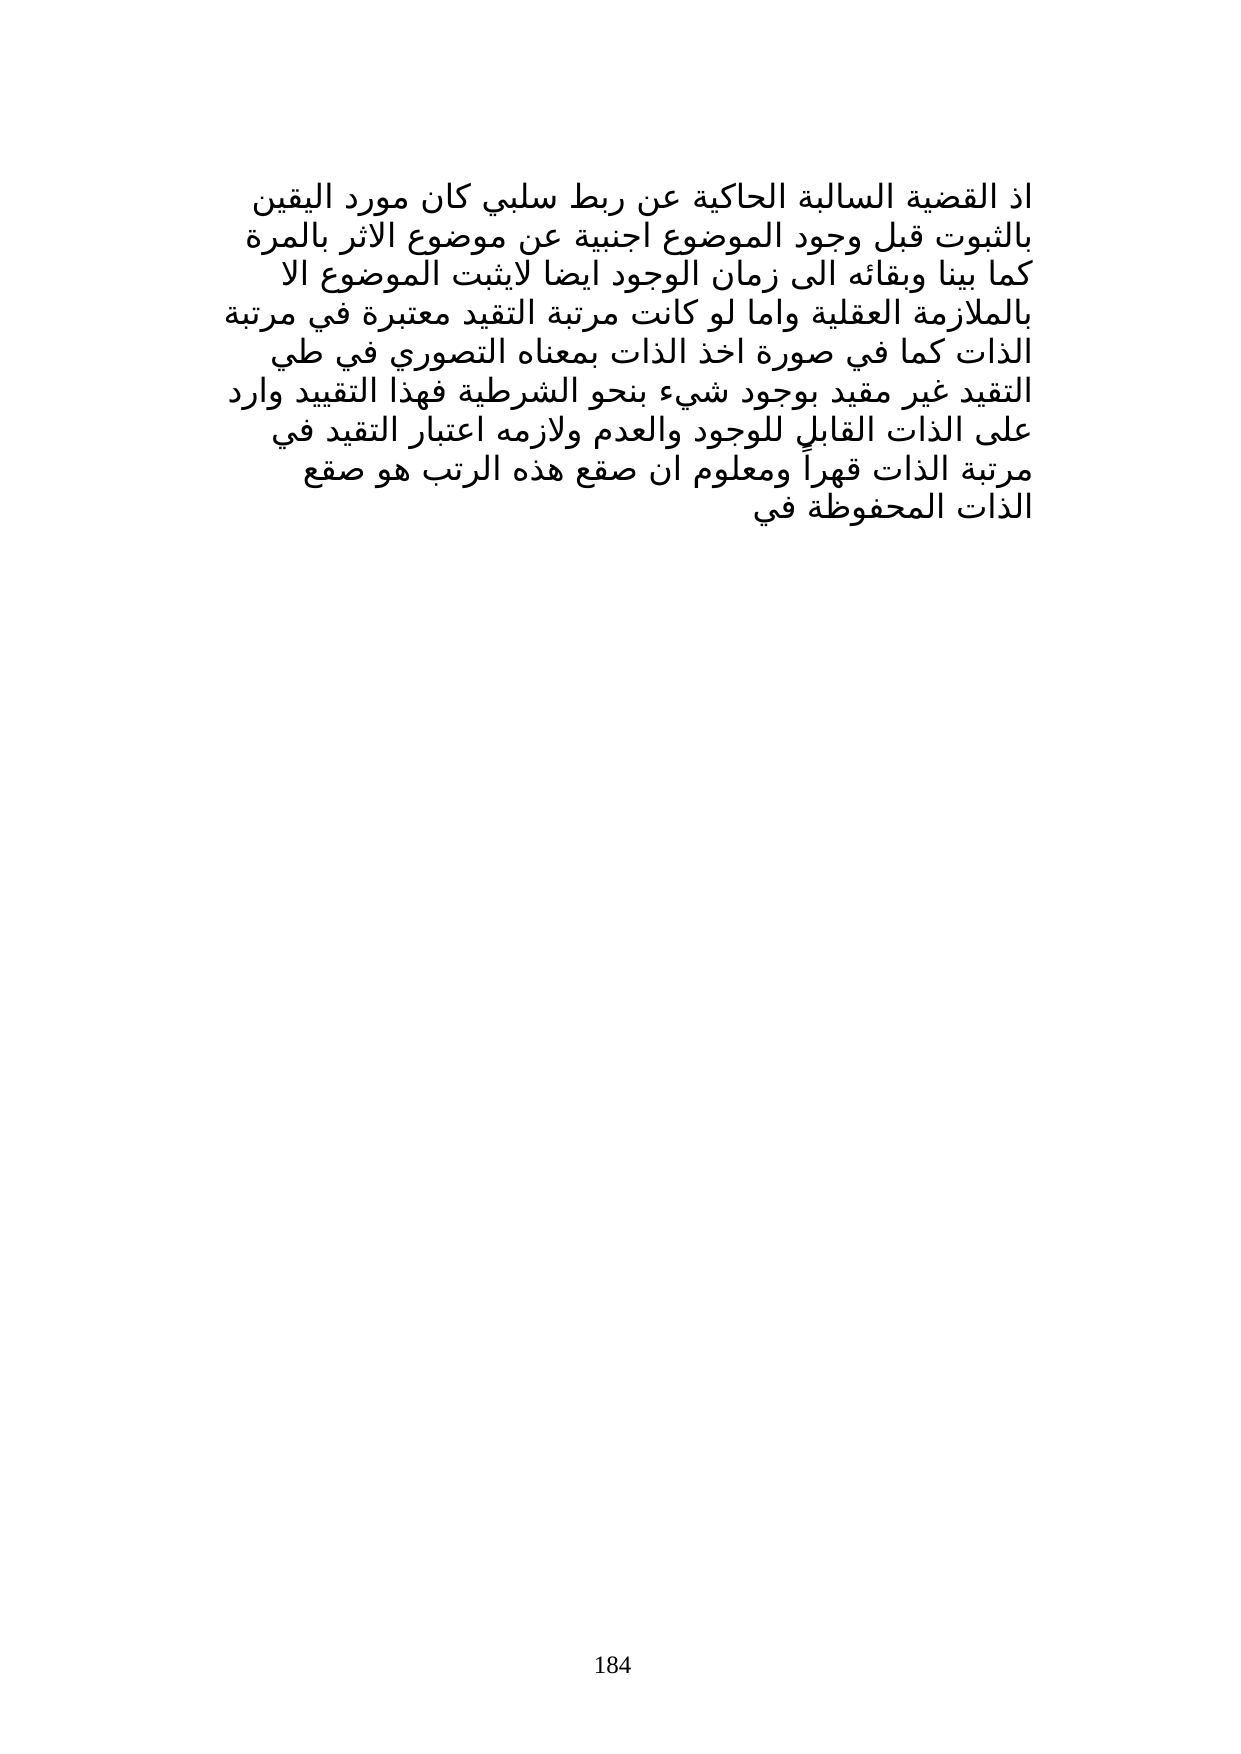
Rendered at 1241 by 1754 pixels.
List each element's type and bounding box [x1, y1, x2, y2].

text [222, 177, 1033, 527]
